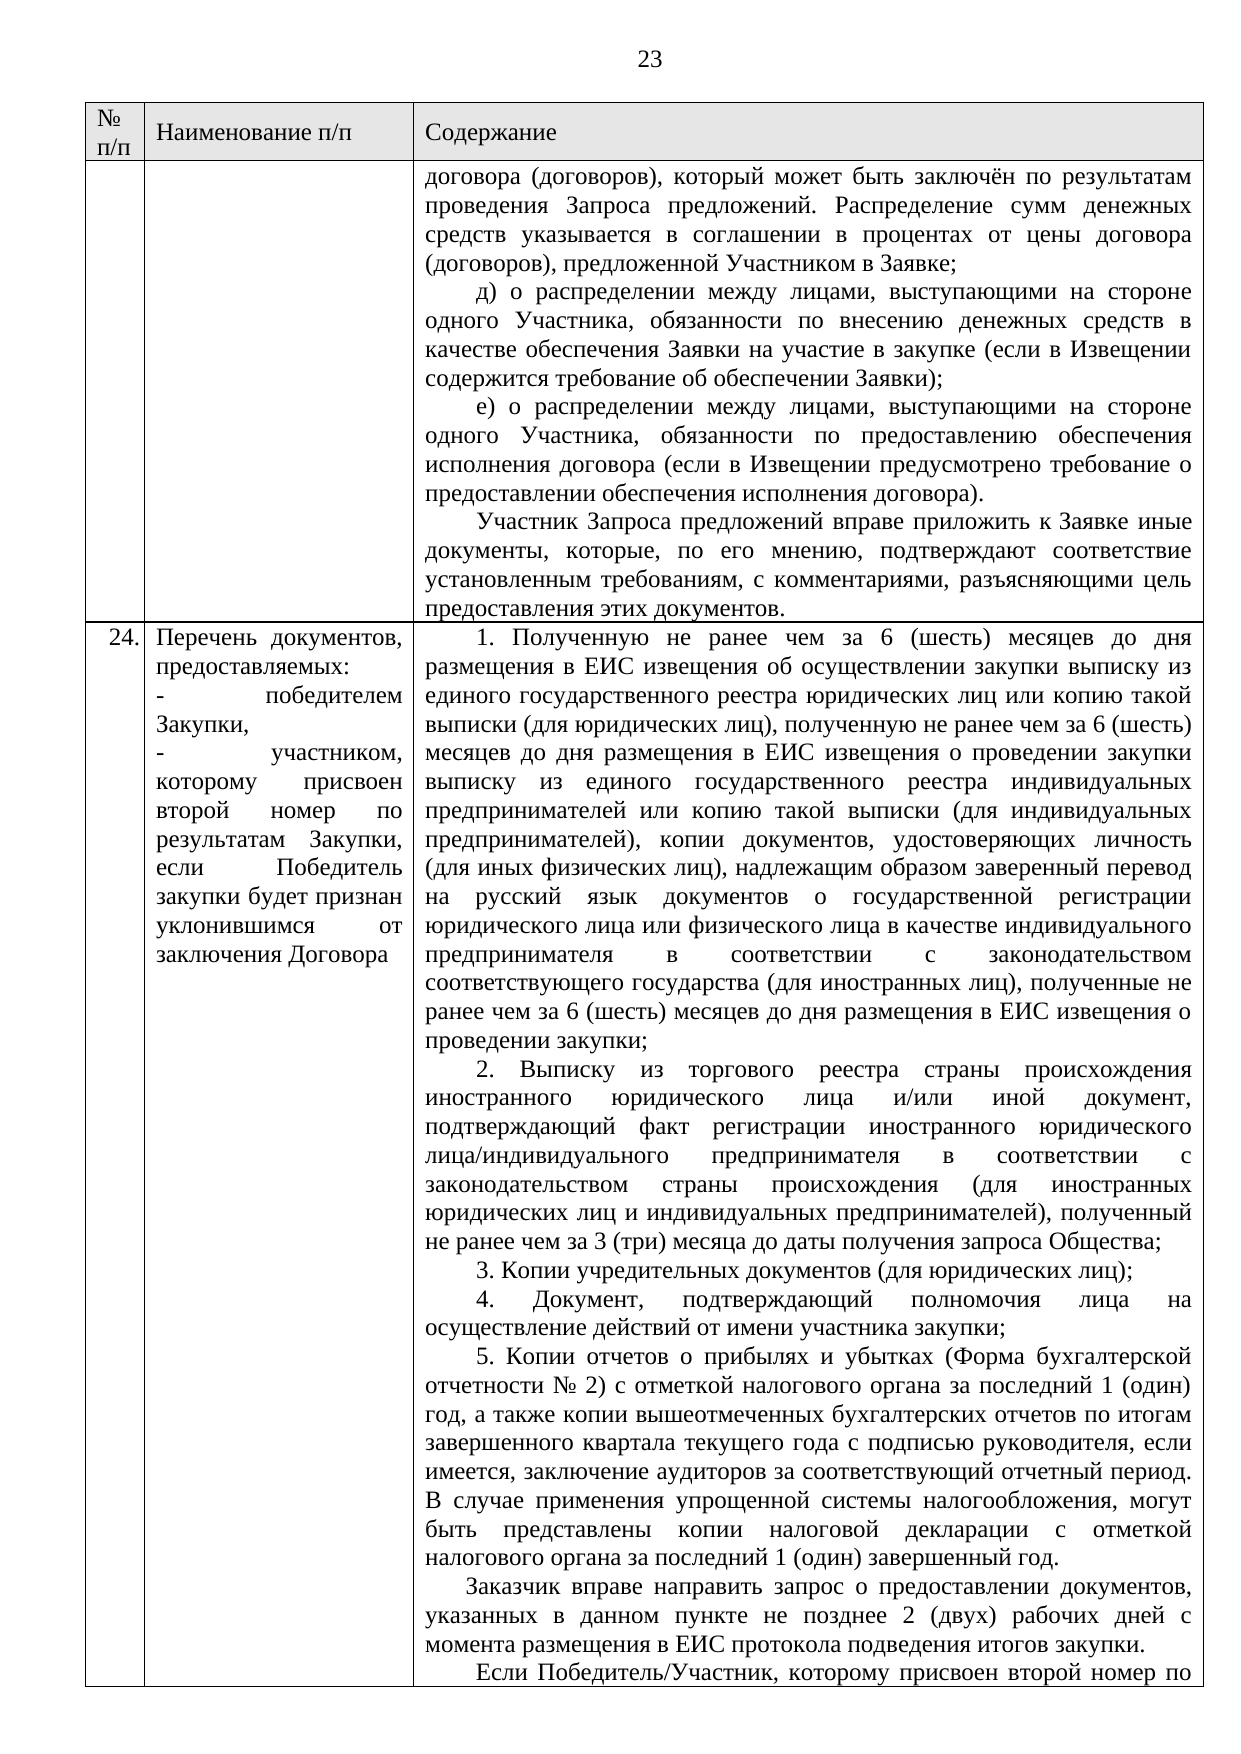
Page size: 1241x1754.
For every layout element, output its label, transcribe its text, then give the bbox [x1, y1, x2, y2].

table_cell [145, 623, 413, 1686]
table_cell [145, 161, 413, 621]
table_header Наименование п/п [145, 103, 413, 160]
table_header № п/п [86, 103, 144, 160]
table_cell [414, 623, 1203, 1686]
table_cell [86, 161, 144, 621]
table_header Содержание [414, 103, 1203, 160]
table_cell [86, 623, 144, 1686]
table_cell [414, 161, 1203, 621]
